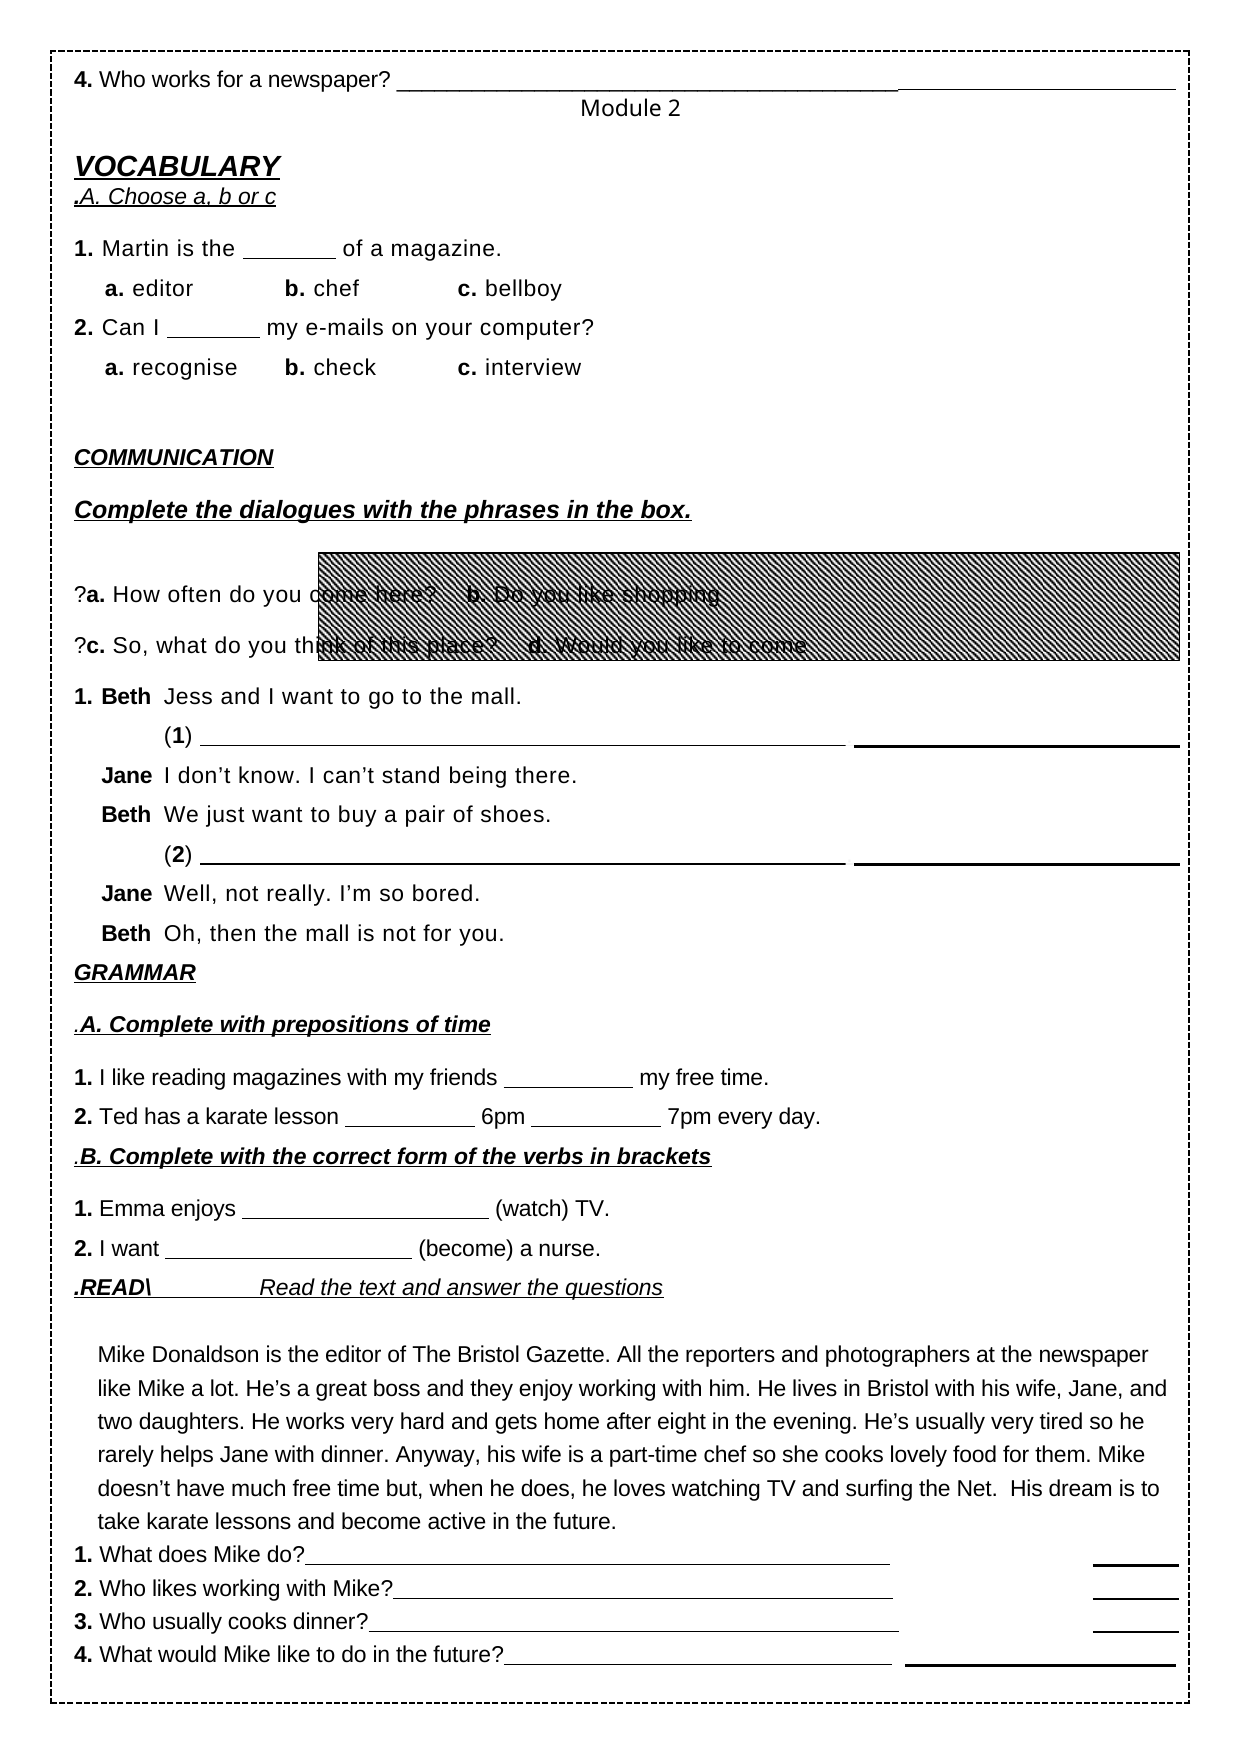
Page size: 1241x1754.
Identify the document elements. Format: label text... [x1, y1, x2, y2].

text 4. What would Mike like to do in the future? . [74, 1634, 1181, 1668]
text 2. I want (become) a nurse. [74, 1235, 1181, 1261]
text B. Complete with the correct form of the verbs in brackets. [74, 1143, 1181, 1169]
text 1. Beth Jess and I want to go to the mall. (1) . [74, 683, 1181, 748]
text A. Complete with prepositions of time. [74, 1011, 1181, 1038]
text Jane I don’t know. I can’t stand being there. [74, 762, 1181, 788]
text 1. What does Mike do? [74, 1534, 1181, 1568]
text 2. Can I my e-mails on your computer? [74, 314, 1181, 340]
text GRAMMAR [74, 959, 1181, 985]
text a. recognise b. check c. interview [74, 353, 1181, 380]
text 2. Ted has a karate lesson 6pm 7pm every day. [74, 1103, 1181, 1130]
text Beth We just want to buy a pair of shoes. (2) . [74, 801, 1181, 867]
text Complete the dialogues with the phrases in the box. [74, 495, 1181, 524]
text 4. Who works for a newspaper? ________________________________________ [74, 59, 1181, 92]
subtitle VOCABULARY [74, 149, 1181, 183]
text a. editor b. chef c. bellboy [74, 274, 1181, 301]
text COMMUNICATION [74, 444, 1181, 470]
text 2. Who likes working with Mike? [74, 1568, 1181, 1601]
text c. So, what do you think of this place? d. Would you like to come? [74, 632, 1181, 658]
picture [319, 554, 1179, 581]
text Jane Well, not really. I’m so bored. [74, 880, 1181, 906]
text 3. Who usually cooks dinner? [74, 1601, 1181, 1634]
text Module 2 [74, 92, 1181, 124]
text Beth Oh, then the mall is not for you. [74, 919, 1181, 946]
text a. How often do you come here? b. Do you like shopping? [74, 581, 1181, 607]
text 1. Martin is the of a magazine. [74, 235, 1181, 261]
text A. Choose a, b or c. [74, 183, 1181, 209]
text 1. Emma enjoys (watch) TV. [74, 1195, 1181, 1222]
text Mike Donaldson is the editor of The Bristol Gazette. All the reporters and photographers at the newspaper like Mike a lot. He’s a great boss and they enjoy working with him. He lives in with his wife, Jane, and two daughters. He works very hard and gets home after eight in the evening. He’s usually very tired so he rarely helps Jane with dinner. Anyway, his wife is a part-time chef so she cooks lovely food for them. Mike doesn’t have much free time but, when he does, he loves watching TV and surfing the Net. His dream is to take karate lessons and become active in the future. [97, 1334, 1181, 1534]
picture [319, 607, 1179, 632]
text READ\ Read the text and answer the questions. [74, 1274, 1181, 1301]
text 1. I like reading magazines with my friends my free time. [74, 1064, 1181, 1090]
